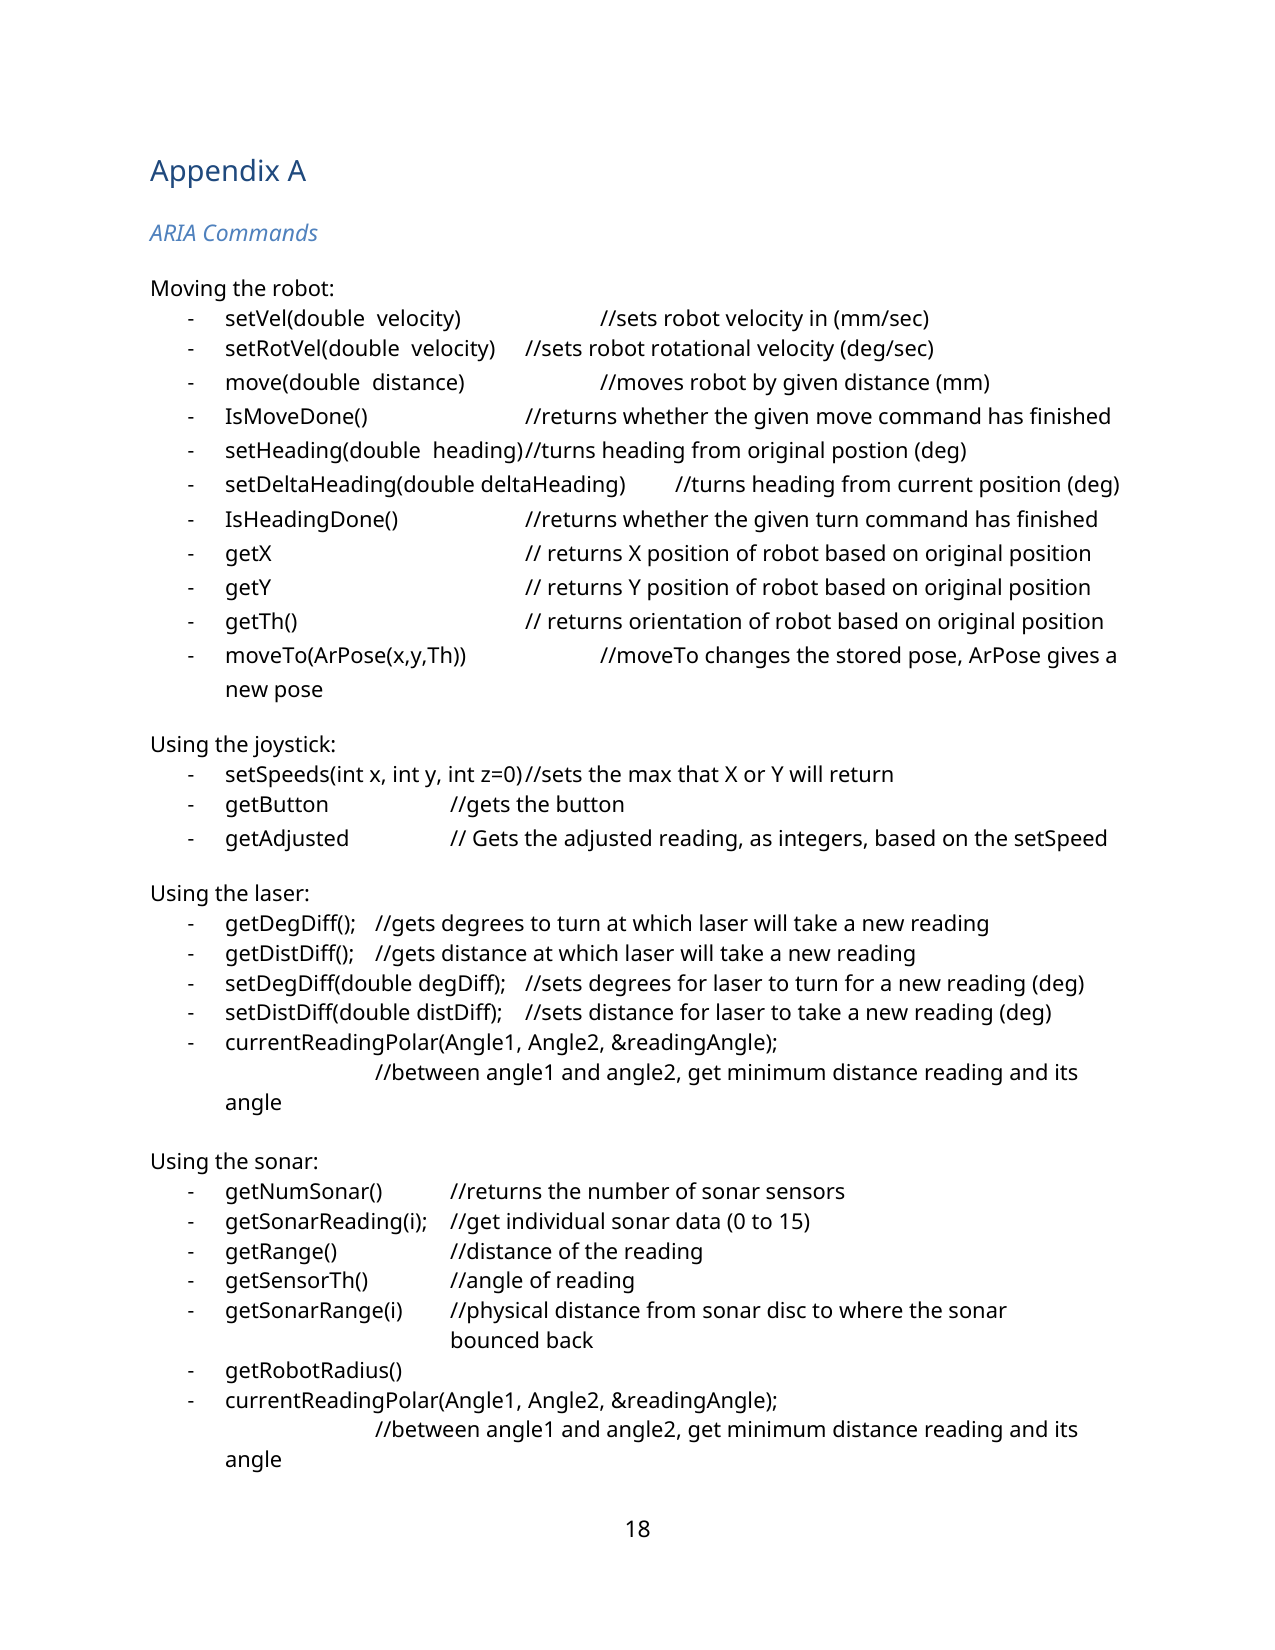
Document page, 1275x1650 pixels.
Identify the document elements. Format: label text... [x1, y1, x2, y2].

list getSensorTh() //angle of reading [187, 1266, 1125, 1295]
list IsMoveDone() //returns whether the given move command has finished [187, 401, 1125, 431]
list setDeltaHeading(double deltaHeading) //turns heading from current position (deg) [187, 469, 1125, 499]
list getSonarRange(i) //physical distance from sonar disc to where the sonar [187, 1295, 1125, 1325]
list setVel(double velocity) //sets robot velocity in (mm/sec) [187, 303, 1125, 333]
list getButton //gets the button [187, 789, 1125, 819]
list currentReadingPolar(Angle1, Angle2, &readingAngle); //between angle1 and angle2, get minimum distance reading and its angle [187, 1385, 1125, 1474]
list getX // returns X position of robot based on original position [187, 538, 1125, 568]
list setRotVel(double velocity) //sets robot rotational velocity (deg/sec) [187, 333, 1125, 363]
list getY // returns Y position of robot based on original position [187, 572, 1125, 602]
text ARIA Commands [150, 216, 1125, 248]
list moveTo(ArPose(x,y,Th)) //moveTo changes the stored pose, ArPose gives a new pose [187, 640, 1125, 704]
list setHeading(double heading) //turns heading from original postion (deg) [187, 435, 1125, 465]
list getRobotRadius() [187, 1355, 1125, 1385]
text Using the laser: [150, 878, 1125, 908]
text Using the sonar: [150, 1146, 1125, 1176]
list getNumSonar() //returns the number of sonar sensors [187, 1176, 1125, 1206]
list setSpeeds(int x, int y, int z=0) //sets the max that X or Y will return [187, 759, 1125, 789]
list setDegDiff(double degDiff); //sets degrees for laser to turn for a new reading (deg) [187, 968, 1125, 997]
text Moving the robot: [150, 273, 1125, 303]
list currentReadingPolar(Angle1, Angle2, &readingAngle); //between angle1 and angle2, get minimum distance reading and its angle [187, 1027, 1125, 1117]
list getDistDiff(); //gets distance at which laser will take a new reading [187, 938, 1125, 968]
text Using the joystick: [150, 729, 1125, 759]
list move(double distance) //moves robot by given distance (mm) [187, 367, 1125, 397]
list getAdjusted // Gets the adjusted reading, as integers, based on the setSpeed [187, 823, 1125, 853]
text Appendix A [150, 150, 1125, 190]
list getDegDiff(); //gets degrees to turn at which laser will take a new reading [187, 908, 1125, 938]
text bounced back [375, 1325, 1125, 1355]
list getRange() //distance of the reading [187, 1236, 1125, 1266]
list IsHeadingDone() //returns whether the given turn command has finished [187, 504, 1125, 533]
list getSonarReading(i); //get individual sonar data (0 to 15) [187, 1206, 1125, 1236]
list getTh() // returns orientation of robot based on original position [187, 606, 1125, 636]
list setDistDiff(double distDiff); //sets distance for laser to take a new reading (deg) [187, 997, 1125, 1027]
